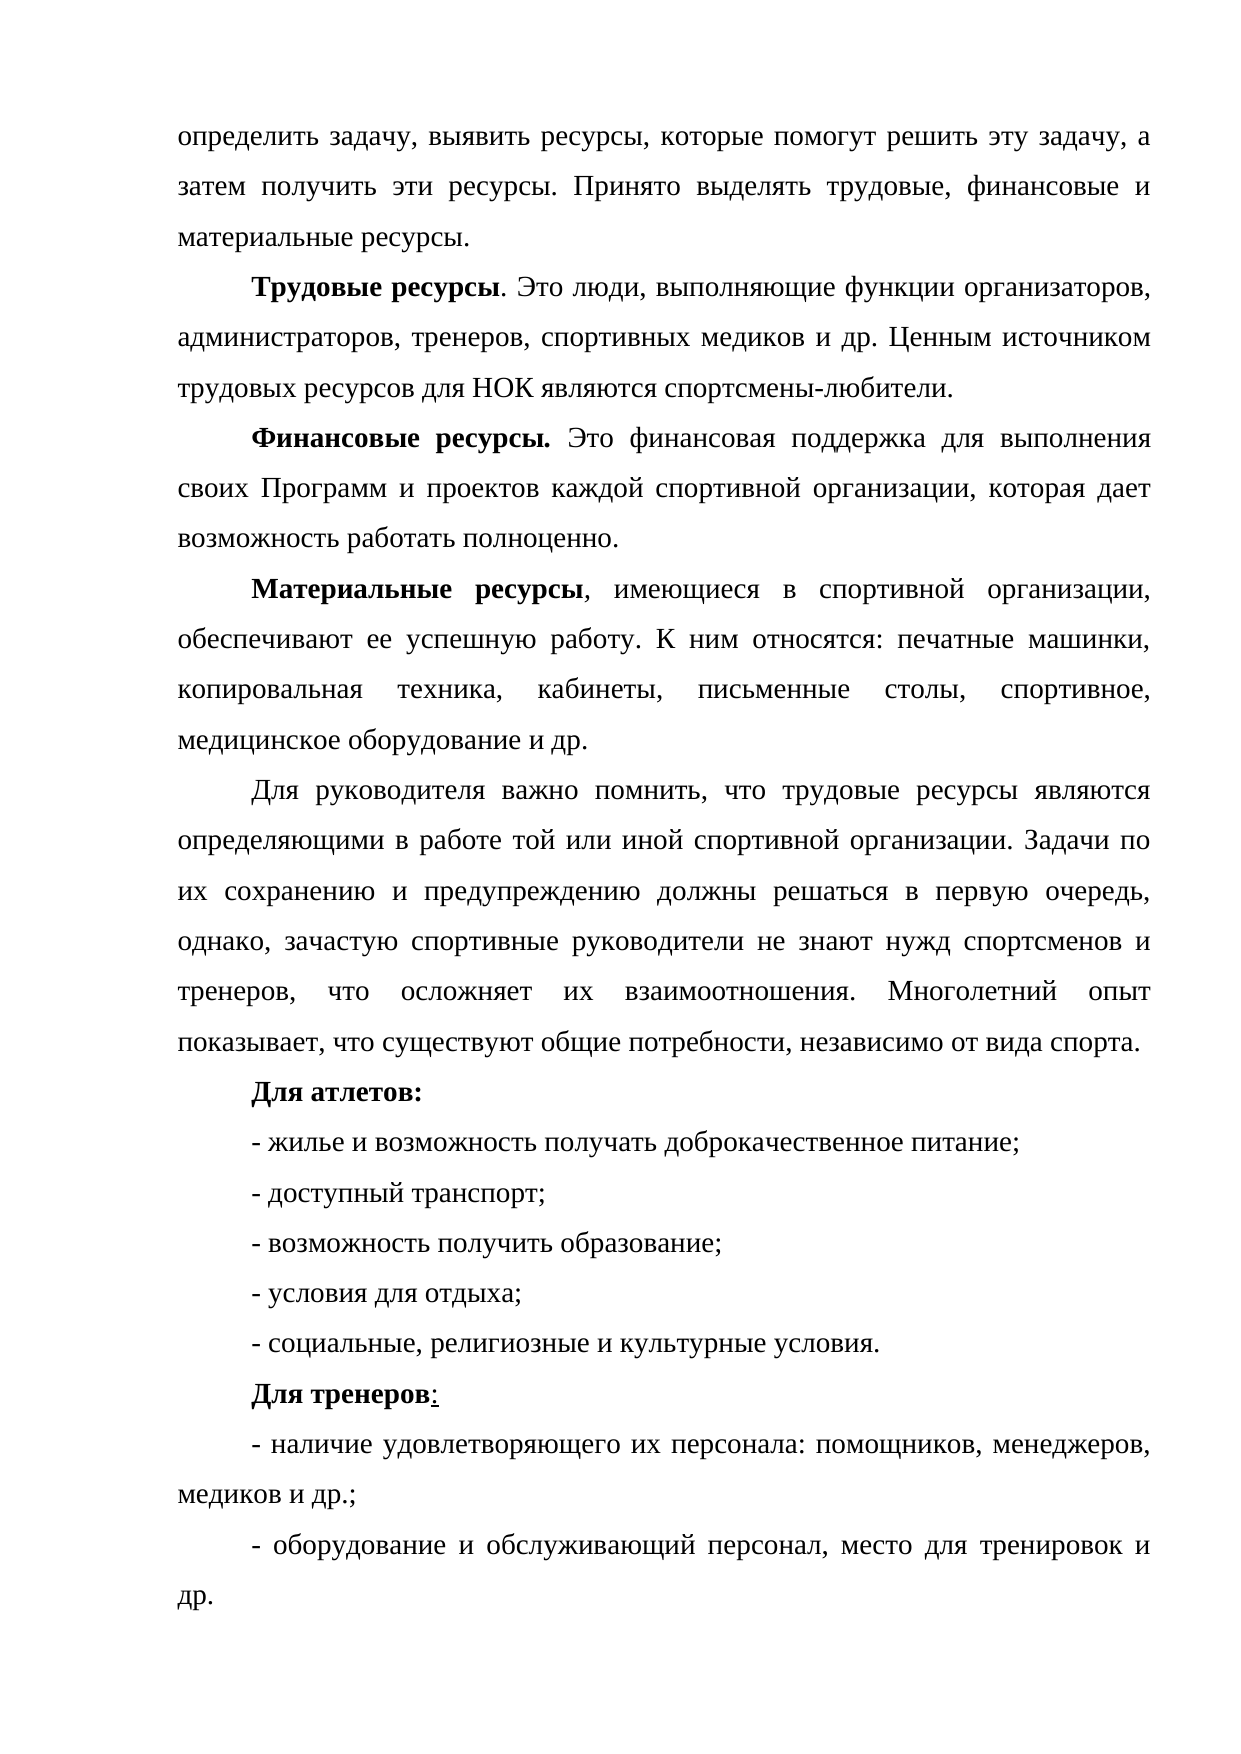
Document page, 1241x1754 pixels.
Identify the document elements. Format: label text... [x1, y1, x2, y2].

text - оборудование и обслуживающий персонал, место для тренировок и др. [177, 1527, 1152, 1611]
text - наличие удовлетворяющего их персонала: помощников, менеджеров, медиков и др.; [177, 1426, 1152, 1510]
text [177, 118, 1152, 252]
text Материальные ресурсы, имеющиеся в спортивной организации, обеспечивают ее успешную работу. К ним относятся: печатные машинки, копировальная техника, кабинеты, письменные столы, спортивное, медицинское оборудование и др. [177, 571, 1152, 755]
text - условия для отдыха; [177, 1275, 1152, 1309]
text Для руководителя важно помнить, что трудовые ресурсы являются определяющими в работе той или иной спортивной организации. Задачи по их сохранению и предупреждению должны решаться в первую очередь, однако, зачастую спортивные руководители не знают нужд спортсменов и тренеров, что осложняет их взаимоотношения. Многолетний опыт показывает, что существуют общие потребности, независимо от вида спорта. [177, 772, 1152, 1057]
text - доступный транспорт; [177, 1175, 1152, 1208]
text Для тренеров: [177, 1376, 1152, 1409]
text Трудовые ресурсы. Это люди, выполняющие функции организаторов, администраторов, тренеров, спортивных медиков и др. Ценным источником трудовых ресурсов для НОК являются спортсмены-любители. [177, 269, 1152, 403]
text Для атлетов: [177, 1074, 1152, 1108]
text - социальные, религиозные и культурные условия. [177, 1326, 1152, 1359]
text - жилье и возможность получать доброкачественное питание; [177, 1124, 1152, 1158]
text - возможность получить образование; [177, 1225, 1152, 1258]
text Финансовые ресурсы. Это финансовая поддержка для выполнения своих Программ и проектов каждой спортивной организации, которая дает возможность работать полноценно. [177, 420, 1152, 554]
